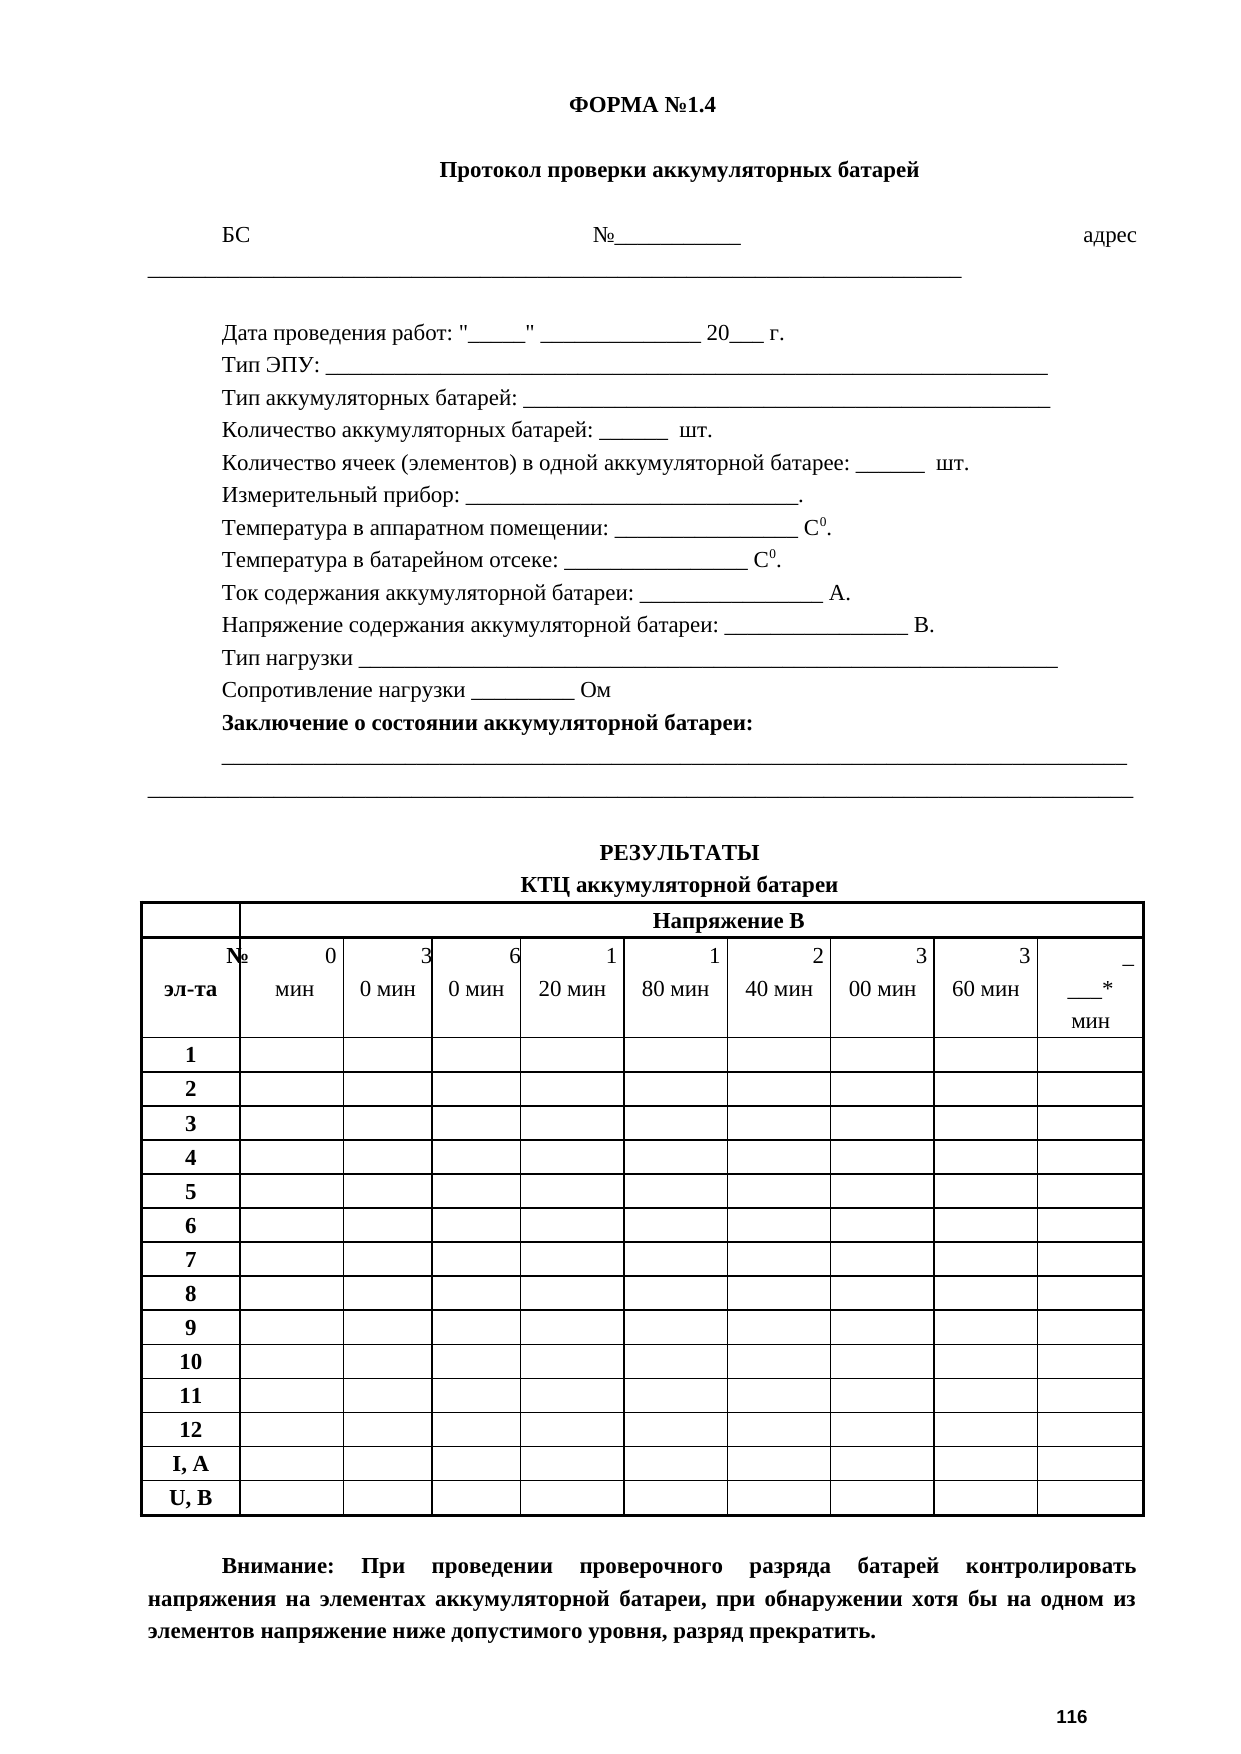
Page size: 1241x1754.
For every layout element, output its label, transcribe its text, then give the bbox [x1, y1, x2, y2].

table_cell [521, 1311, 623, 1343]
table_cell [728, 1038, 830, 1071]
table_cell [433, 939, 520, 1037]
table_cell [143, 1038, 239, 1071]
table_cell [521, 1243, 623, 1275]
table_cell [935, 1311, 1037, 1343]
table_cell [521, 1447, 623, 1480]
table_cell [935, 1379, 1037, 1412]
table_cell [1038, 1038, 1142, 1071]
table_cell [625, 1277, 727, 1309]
text БС №___________ адрес _______________________________________________________________________ [148, 218, 1137, 283]
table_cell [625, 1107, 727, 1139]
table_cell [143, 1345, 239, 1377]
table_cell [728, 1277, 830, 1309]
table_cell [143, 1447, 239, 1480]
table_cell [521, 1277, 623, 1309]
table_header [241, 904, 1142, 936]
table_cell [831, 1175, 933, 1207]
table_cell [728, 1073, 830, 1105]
text РЕЗУЛЬТАТЫ [148, 836, 1137, 868]
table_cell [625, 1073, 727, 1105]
text Заключение о состоянии аккумуляторной батареи: [148, 706, 1137, 738]
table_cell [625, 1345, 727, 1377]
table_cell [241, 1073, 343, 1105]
text Температура в батарейном отсеке: ________________ С0. [148, 543, 1137, 576]
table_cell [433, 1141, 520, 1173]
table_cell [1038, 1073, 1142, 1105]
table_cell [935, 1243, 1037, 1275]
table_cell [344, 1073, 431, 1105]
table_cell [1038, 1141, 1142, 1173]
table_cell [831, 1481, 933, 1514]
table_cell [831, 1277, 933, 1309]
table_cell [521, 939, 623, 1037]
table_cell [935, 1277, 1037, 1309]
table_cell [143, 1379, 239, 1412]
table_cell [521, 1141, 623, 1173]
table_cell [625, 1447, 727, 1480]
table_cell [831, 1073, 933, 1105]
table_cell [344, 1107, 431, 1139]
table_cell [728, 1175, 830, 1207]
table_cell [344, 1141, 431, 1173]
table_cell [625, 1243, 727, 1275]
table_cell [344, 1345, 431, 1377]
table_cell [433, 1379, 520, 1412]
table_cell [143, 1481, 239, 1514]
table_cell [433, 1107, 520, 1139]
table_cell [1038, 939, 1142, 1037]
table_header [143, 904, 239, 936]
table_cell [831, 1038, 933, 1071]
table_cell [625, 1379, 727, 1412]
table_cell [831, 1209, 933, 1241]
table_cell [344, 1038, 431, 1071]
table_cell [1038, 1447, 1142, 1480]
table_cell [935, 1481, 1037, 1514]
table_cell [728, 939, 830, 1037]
text Количество ячеек (элементов) в одной аккумуляторной батарее: ______ шт. [148, 446, 1137, 478]
text КТЦ аккумуляторной батареи [148, 868, 1137, 901]
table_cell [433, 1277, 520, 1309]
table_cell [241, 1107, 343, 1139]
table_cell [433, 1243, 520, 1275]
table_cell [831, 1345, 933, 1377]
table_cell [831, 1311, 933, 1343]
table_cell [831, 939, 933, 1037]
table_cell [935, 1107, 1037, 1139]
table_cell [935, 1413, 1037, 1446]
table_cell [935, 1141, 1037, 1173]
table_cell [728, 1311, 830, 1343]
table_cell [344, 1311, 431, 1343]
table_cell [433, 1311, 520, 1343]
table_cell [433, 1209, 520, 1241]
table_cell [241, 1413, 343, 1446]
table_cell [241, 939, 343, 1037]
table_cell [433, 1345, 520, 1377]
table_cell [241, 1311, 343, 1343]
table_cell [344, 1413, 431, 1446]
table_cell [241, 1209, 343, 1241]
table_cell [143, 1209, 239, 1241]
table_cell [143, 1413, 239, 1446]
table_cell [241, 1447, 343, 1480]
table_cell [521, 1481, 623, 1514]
text Измерительный прибор: _____________________________. [148, 478, 1137, 511]
text Ток содержания аккумуляторной батареи: ________________ А. [148, 576, 1137, 608]
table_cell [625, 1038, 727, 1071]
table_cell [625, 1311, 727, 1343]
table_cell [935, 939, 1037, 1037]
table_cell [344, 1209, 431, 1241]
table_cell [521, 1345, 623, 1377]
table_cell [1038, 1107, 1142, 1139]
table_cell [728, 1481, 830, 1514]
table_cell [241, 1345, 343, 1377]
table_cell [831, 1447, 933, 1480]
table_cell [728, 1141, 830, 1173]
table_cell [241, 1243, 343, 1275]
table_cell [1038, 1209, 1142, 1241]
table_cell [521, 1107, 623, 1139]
text Тип аккумуляторных батарей: ______________________________________________ [148, 381, 1137, 413]
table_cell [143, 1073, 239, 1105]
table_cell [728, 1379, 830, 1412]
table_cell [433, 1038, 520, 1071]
text Количество аккумуляторных батарей: ______ шт. [148, 413, 1137, 446]
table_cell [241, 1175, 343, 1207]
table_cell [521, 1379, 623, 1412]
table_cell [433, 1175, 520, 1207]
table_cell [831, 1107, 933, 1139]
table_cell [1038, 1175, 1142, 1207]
text Дата проведения работ: "_____" ______________ 20___ г. [148, 316, 1137, 348]
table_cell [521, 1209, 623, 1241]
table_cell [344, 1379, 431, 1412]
text _____________________________________________________________________________________________________________________________________________________________________ [148, 738, 1137, 803]
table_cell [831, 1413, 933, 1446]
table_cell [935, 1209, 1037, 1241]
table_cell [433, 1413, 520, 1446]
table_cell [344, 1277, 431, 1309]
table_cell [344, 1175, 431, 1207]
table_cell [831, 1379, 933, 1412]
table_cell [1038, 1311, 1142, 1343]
text Протокол проверки аккумуляторных батарей [148, 153, 1137, 186]
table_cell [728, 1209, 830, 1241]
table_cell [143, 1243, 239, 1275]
text Тип нагрузки _____________________________________________________________ [148, 641, 1137, 673]
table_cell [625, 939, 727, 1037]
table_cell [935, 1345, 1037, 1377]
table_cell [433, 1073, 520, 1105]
text Напряжение содержания аккумуляторной батареи: ________________ В. [148, 608, 1137, 641]
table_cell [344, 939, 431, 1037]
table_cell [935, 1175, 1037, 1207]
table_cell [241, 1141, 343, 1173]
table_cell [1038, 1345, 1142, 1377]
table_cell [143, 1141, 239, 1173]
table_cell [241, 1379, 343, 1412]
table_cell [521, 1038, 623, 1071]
text Тип ЭПУ: _______________________________________________________________ [148, 348, 1137, 381]
text Температура в аппаратном помещении: ________________ С0. [148, 511, 1137, 543]
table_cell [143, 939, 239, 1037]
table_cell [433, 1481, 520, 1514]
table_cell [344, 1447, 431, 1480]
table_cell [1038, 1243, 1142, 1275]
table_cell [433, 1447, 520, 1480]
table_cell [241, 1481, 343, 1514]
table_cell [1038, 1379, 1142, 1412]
text ФОРМА №1.4 [148, 88, 1137, 121]
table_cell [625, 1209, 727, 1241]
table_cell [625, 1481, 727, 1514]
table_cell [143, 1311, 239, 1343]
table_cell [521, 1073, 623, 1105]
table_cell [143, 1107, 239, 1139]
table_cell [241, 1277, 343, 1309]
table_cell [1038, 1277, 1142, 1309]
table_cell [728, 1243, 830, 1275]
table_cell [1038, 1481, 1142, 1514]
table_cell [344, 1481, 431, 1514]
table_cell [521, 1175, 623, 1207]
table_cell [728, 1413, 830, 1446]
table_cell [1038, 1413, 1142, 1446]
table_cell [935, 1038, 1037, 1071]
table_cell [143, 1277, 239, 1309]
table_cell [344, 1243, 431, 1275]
text Сопротивление нагрузки _________ Ом [148, 673, 1137, 706]
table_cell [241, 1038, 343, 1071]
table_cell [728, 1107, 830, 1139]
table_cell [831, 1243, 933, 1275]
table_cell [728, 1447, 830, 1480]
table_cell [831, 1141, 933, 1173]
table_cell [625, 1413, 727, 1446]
text Внимание: При проведении проверочного разряда батарей контролировать напряжения на элементах аккумуляторной батареи, при обнаружении хотя бы на одном из элементов напряжение ниже допустимого уровня, разряд прекратить. [148, 1549, 1137, 1647]
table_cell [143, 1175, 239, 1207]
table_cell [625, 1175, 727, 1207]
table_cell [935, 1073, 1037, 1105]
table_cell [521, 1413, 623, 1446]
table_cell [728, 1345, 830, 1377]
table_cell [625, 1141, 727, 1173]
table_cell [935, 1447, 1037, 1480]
